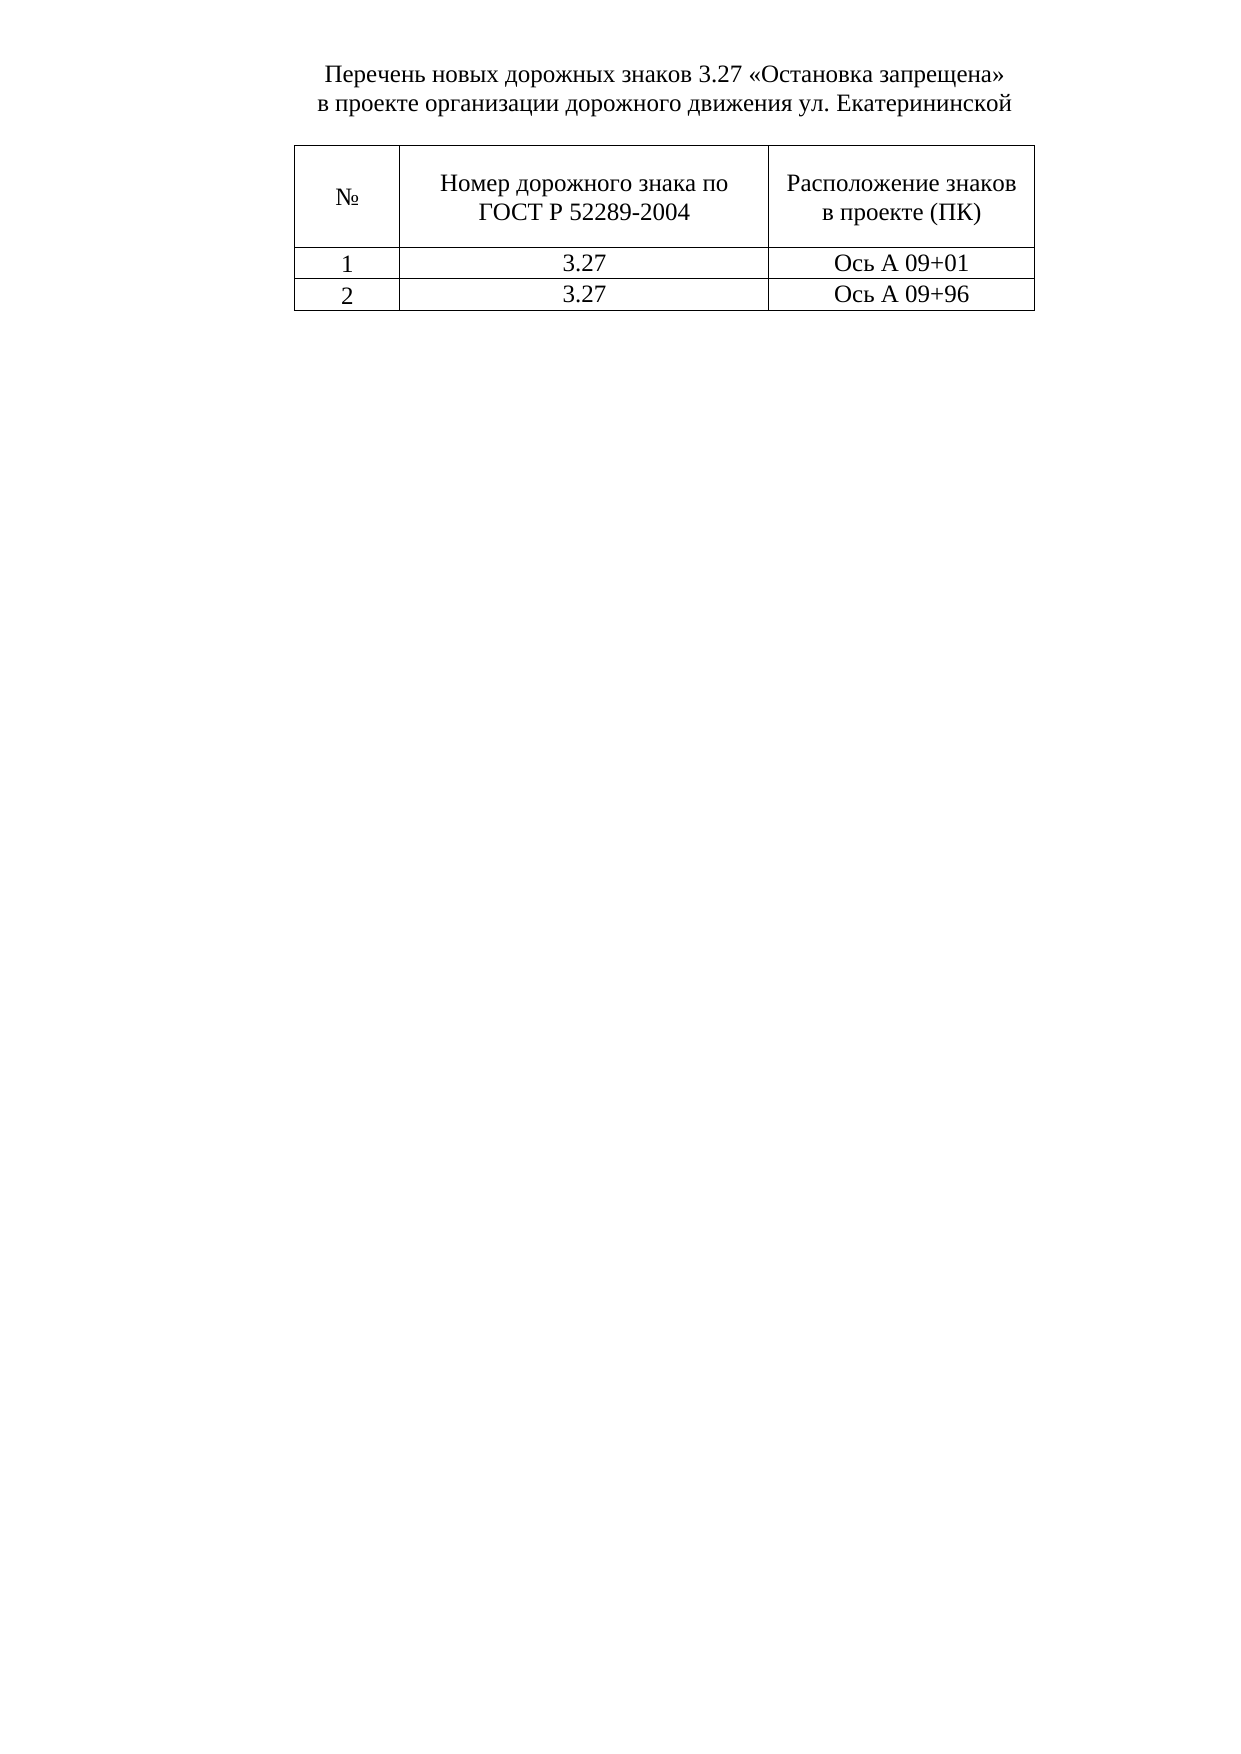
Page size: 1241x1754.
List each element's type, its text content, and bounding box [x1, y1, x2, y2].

table_cell 2 [295, 279, 399, 309]
text в проекте организации дорожного движения ул. Екатерининской [177, 88, 1152, 117]
table_cell 3.27 [400, 248, 768, 278]
table_cell Ось А 09+96 [769, 279, 1034, 309]
table_cell 1 [295, 248, 399, 278]
table_header Расположение знаков в проекте (ПК) [769, 146, 1034, 247]
text Перечень новых дорожных знаков 3.27 «Остановка запрещена» [177, 59, 1152, 88]
table_cell Ось А 09+01 [769, 248, 1034, 278]
table_header № [295, 146, 399, 247]
table_cell 3.27 [400, 279, 768, 309]
table_header Номер дорожного знака по ГОСТ Р 52289-2004 [400, 146, 768, 247]
